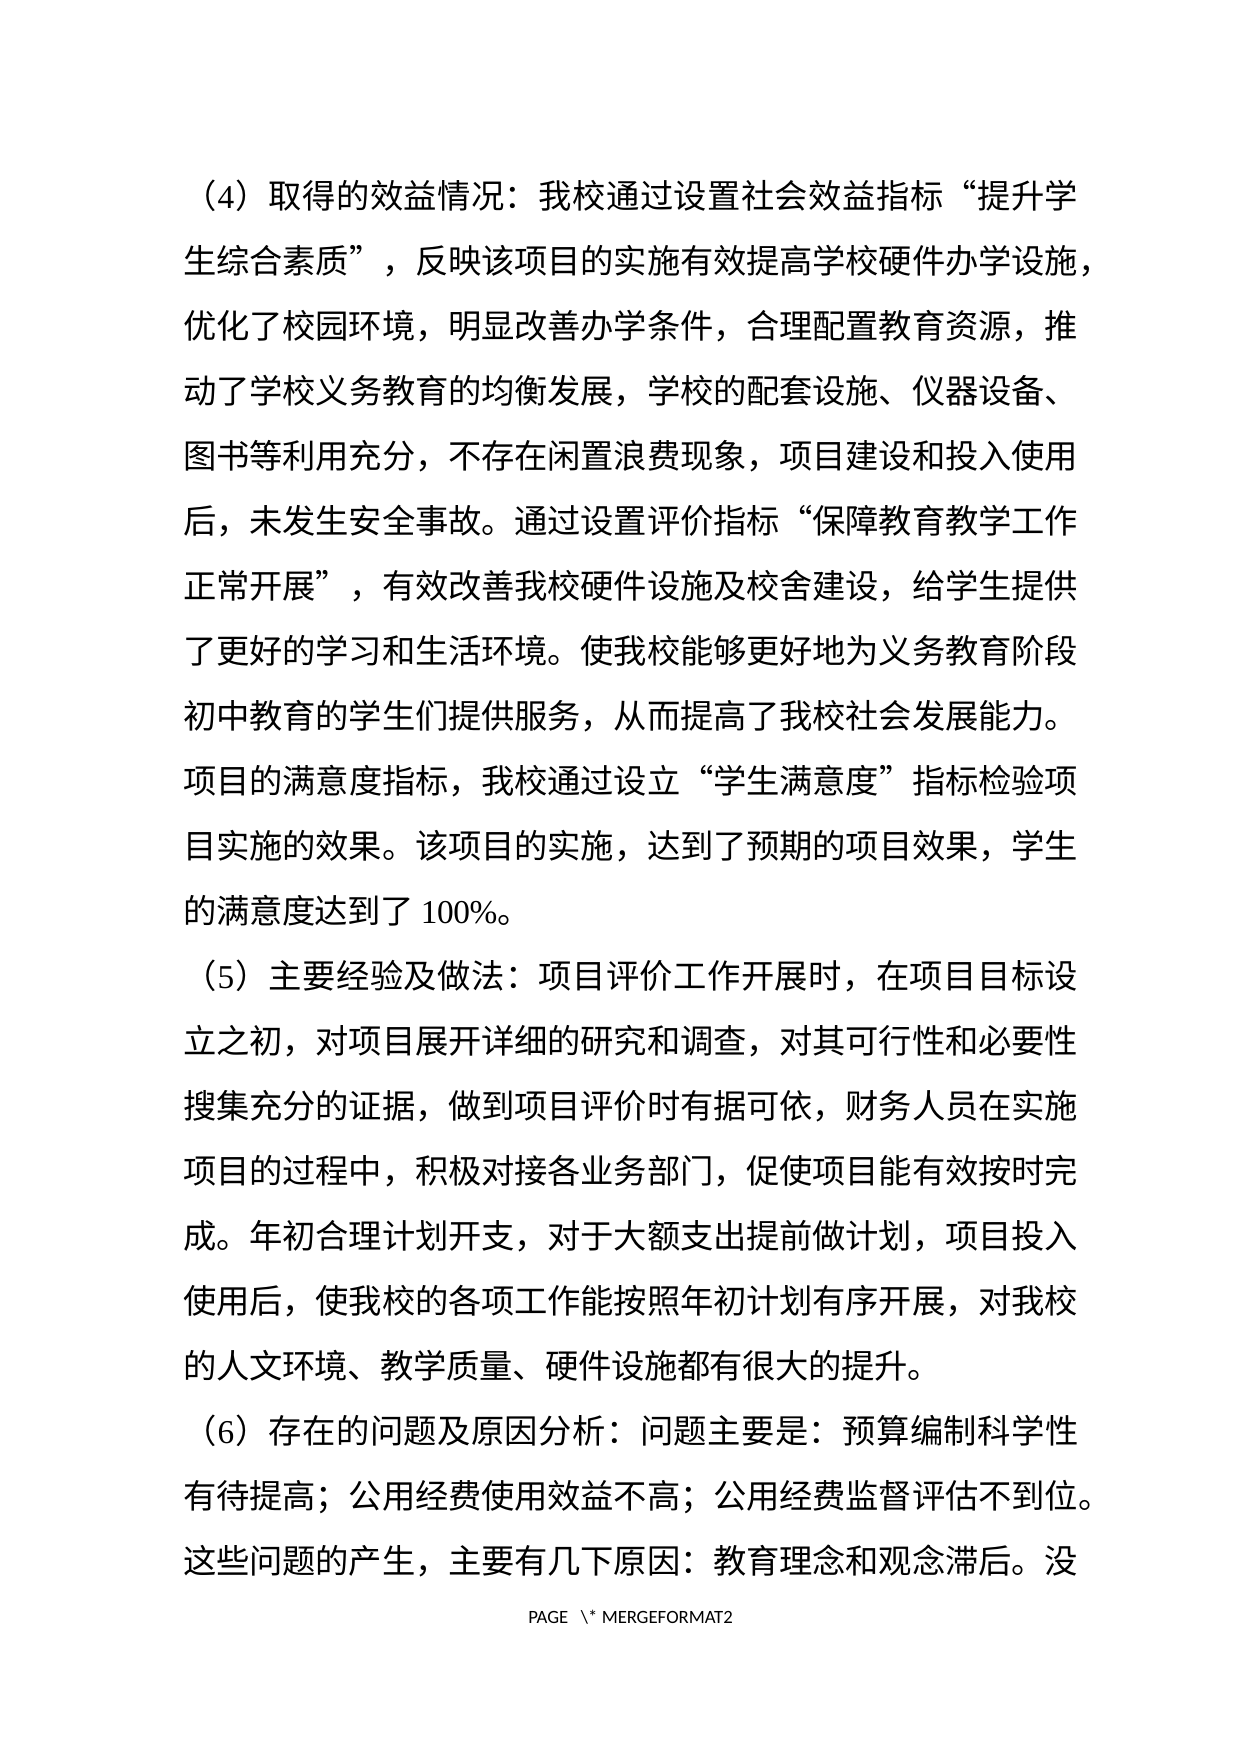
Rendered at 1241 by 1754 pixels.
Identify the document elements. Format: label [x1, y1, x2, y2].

text [183, 162, 1078, 1592]
